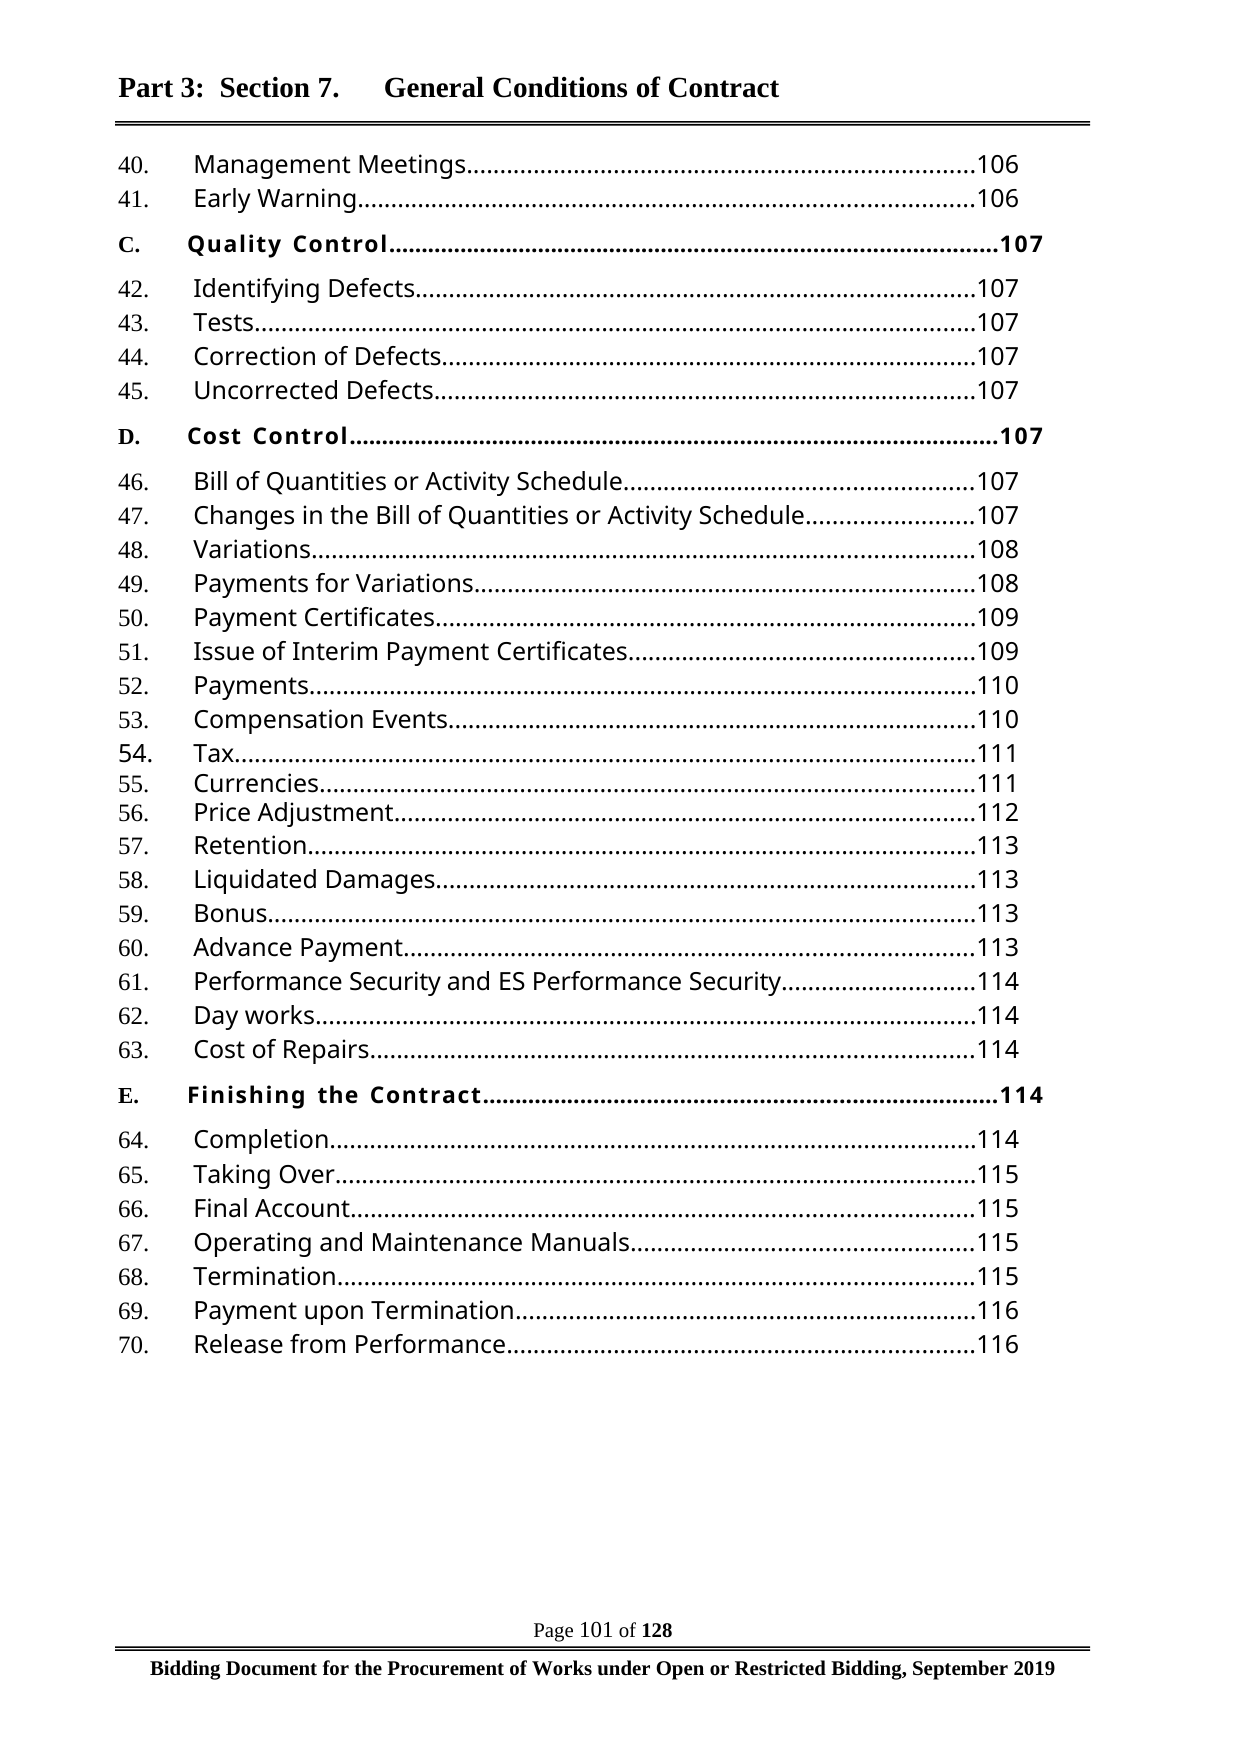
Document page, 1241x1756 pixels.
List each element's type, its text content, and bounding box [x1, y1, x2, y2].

list Liquidated Damages 113 [118, 861, 1142, 895]
list Quality Control 107 [118, 228, 1142, 259]
list Variations 108 [118, 531, 1142, 566]
list Payments 110 [118, 668, 1142, 702]
list Currencies 111 [118, 770, 1142, 799]
list Payment upon Termination 116 [118, 1292, 1142, 1327]
list Cost of Repairs 114 [118, 1032, 1142, 1066]
list Day works 114 [118, 998, 1142, 1032]
list Tests 107 [118, 305, 1142, 339]
list Price Adjustment 112 [118, 799, 1142, 827]
text 54. Tax 111 [118, 736, 1142, 770]
list Issue of Interim Payment Certificates 109 [118, 634, 1142, 668]
list Management Meetings 106 [118, 146, 1142, 180]
list Termination 115 [118, 1258, 1142, 1292]
list Changes in the Bill of Quantities or Activity Schedule 107 [118, 497, 1142, 531]
list Advance Payment 113 [118, 929, 1142, 963]
list Payment Certificates 109 [118, 600, 1142, 634]
list Compensation Events 110 [118, 702, 1142, 736]
list Finishing the Contract 114 [118, 1079, 1142, 1110]
list Cost Control 107 [118, 420, 1142, 451]
list Performance Security and ES Performance Security 114 [118, 963, 1142, 998]
list Final Account 115 [118, 1190, 1142, 1224]
list Correction of Defects 107 [118, 339, 1142, 373]
list Payments for Variations 108 [118, 566, 1142, 599]
list Retention 113 [118, 827, 1142, 861]
list Early Warning 106 [118, 181, 1142, 214]
list Taking Over 115 [118, 1156, 1142, 1190]
list Bill of Quantities or Activity Schedule 107 [118, 463, 1142, 497]
list Uncorrected Defects 107 [118, 373, 1142, 407]
list Operating and Maintenance Manuals 115 [118, 1224, 1142, 1258]
list Bonus 113 [118, 895, 1142, 929]
list Identifying Defects 107 [118, 271, 1142, 305]
list Completion 114 [118, 1122, 1142, 1156]
list Release from Performance 116 [118, 1327, 1142, 1361]
